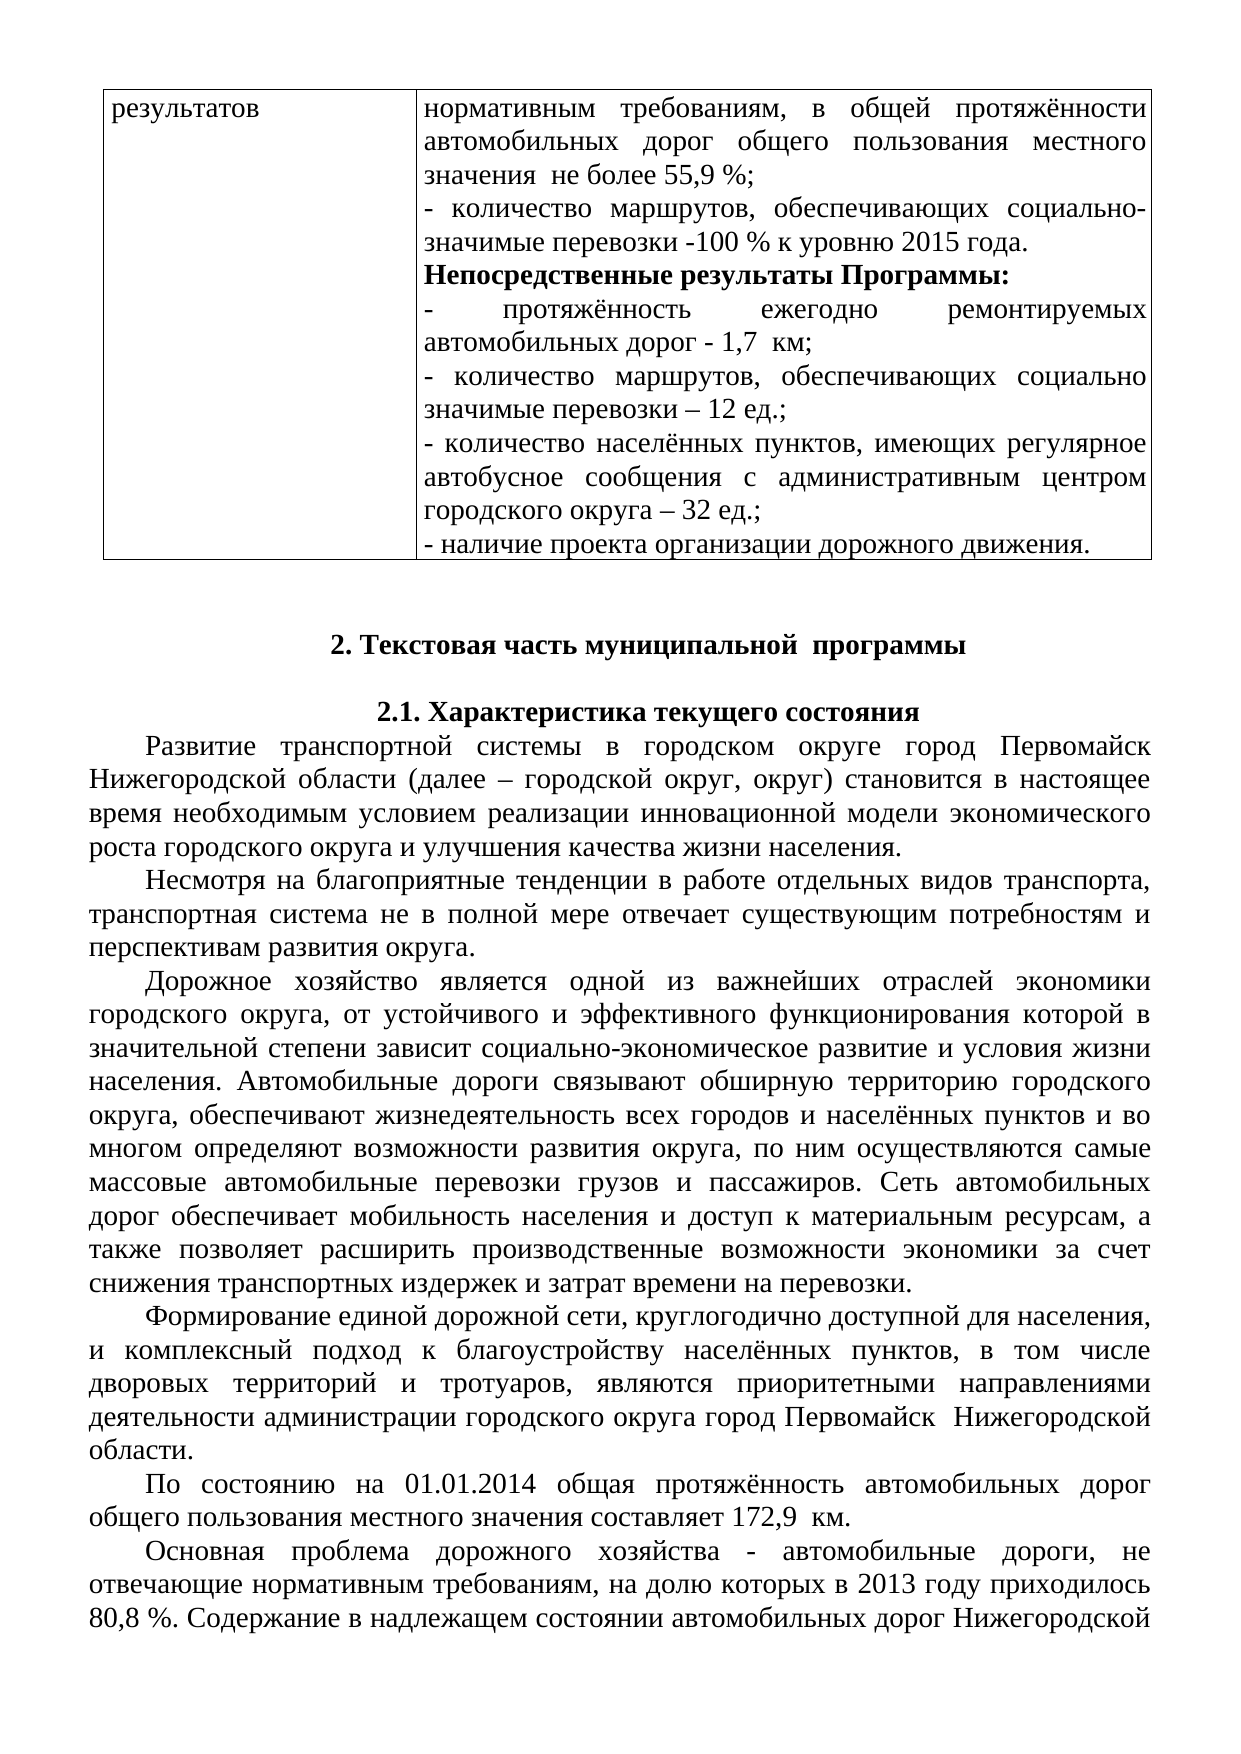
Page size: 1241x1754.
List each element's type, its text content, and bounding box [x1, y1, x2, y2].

text Несмотря на благоприятные тенденции в работе отдельных видов транспорта, транспортная система не в полной мере отвечает существующим потребностям и перспективам развития округа. [88, 862, 1152, 963]
text Развитие транспортной системы в городском округе город Первомайск Нижегородской области (далее – городской округ, округ) становится в настоящее время необходимым условием реализации инновационной модели экономического роста городского округа и улучшения качества жизни населения. [88, 728, 1152, 862]
text 2. Текстовая часть муниципальной программы [88, 627, 1152, 661]
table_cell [417, 90, 1151, 559]
text 2.1. Характеристика текущего состояния [88, 694, 1152, 728]
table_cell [104, 90, 416, 559]
text Формирование единой дорожной сети, круглогодично доступной для населения, и комплексный подход к благоустройству населённых пунктов, в том числе дворовых территорий и тротуаров, являются приоритетными направлениями деятельности администрации городского округа город Первомайск Нижегородской области. [88, 1298, 1152, 1466]
text По состоянию на 01.01.2014 общая протяжённость автомобильных дорог общего пользования местного значения составляет 172,9 км. [88, 1466, 1152, 1533]
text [88, 1533, 1152, 1634]
text Дорожное хозяйство является одной из важнейших отраслей экономики городского округа, от устойчивого и эффективного функционирования которой в значительной степени зависит социально-экономическое развитие и условия жизни населения. Автомобильные дороги связывают обширную территорию городского округа, обеспечивают жизнедеятельность всех городов и населённых пунктов и во многом определяют возможности развития округа, по ним осуществляются самые массовые автомобильные перевозки грузов и пассажиров. Сеть автомобильных дорог обеспечивает мобильность населения и доступ к материальным ресурсам, а также позволяет расширить производственные возможности экономики за счет снижения транспортных издержек и затрат времени на перевозки. [88, 963, 1152, 1298]
